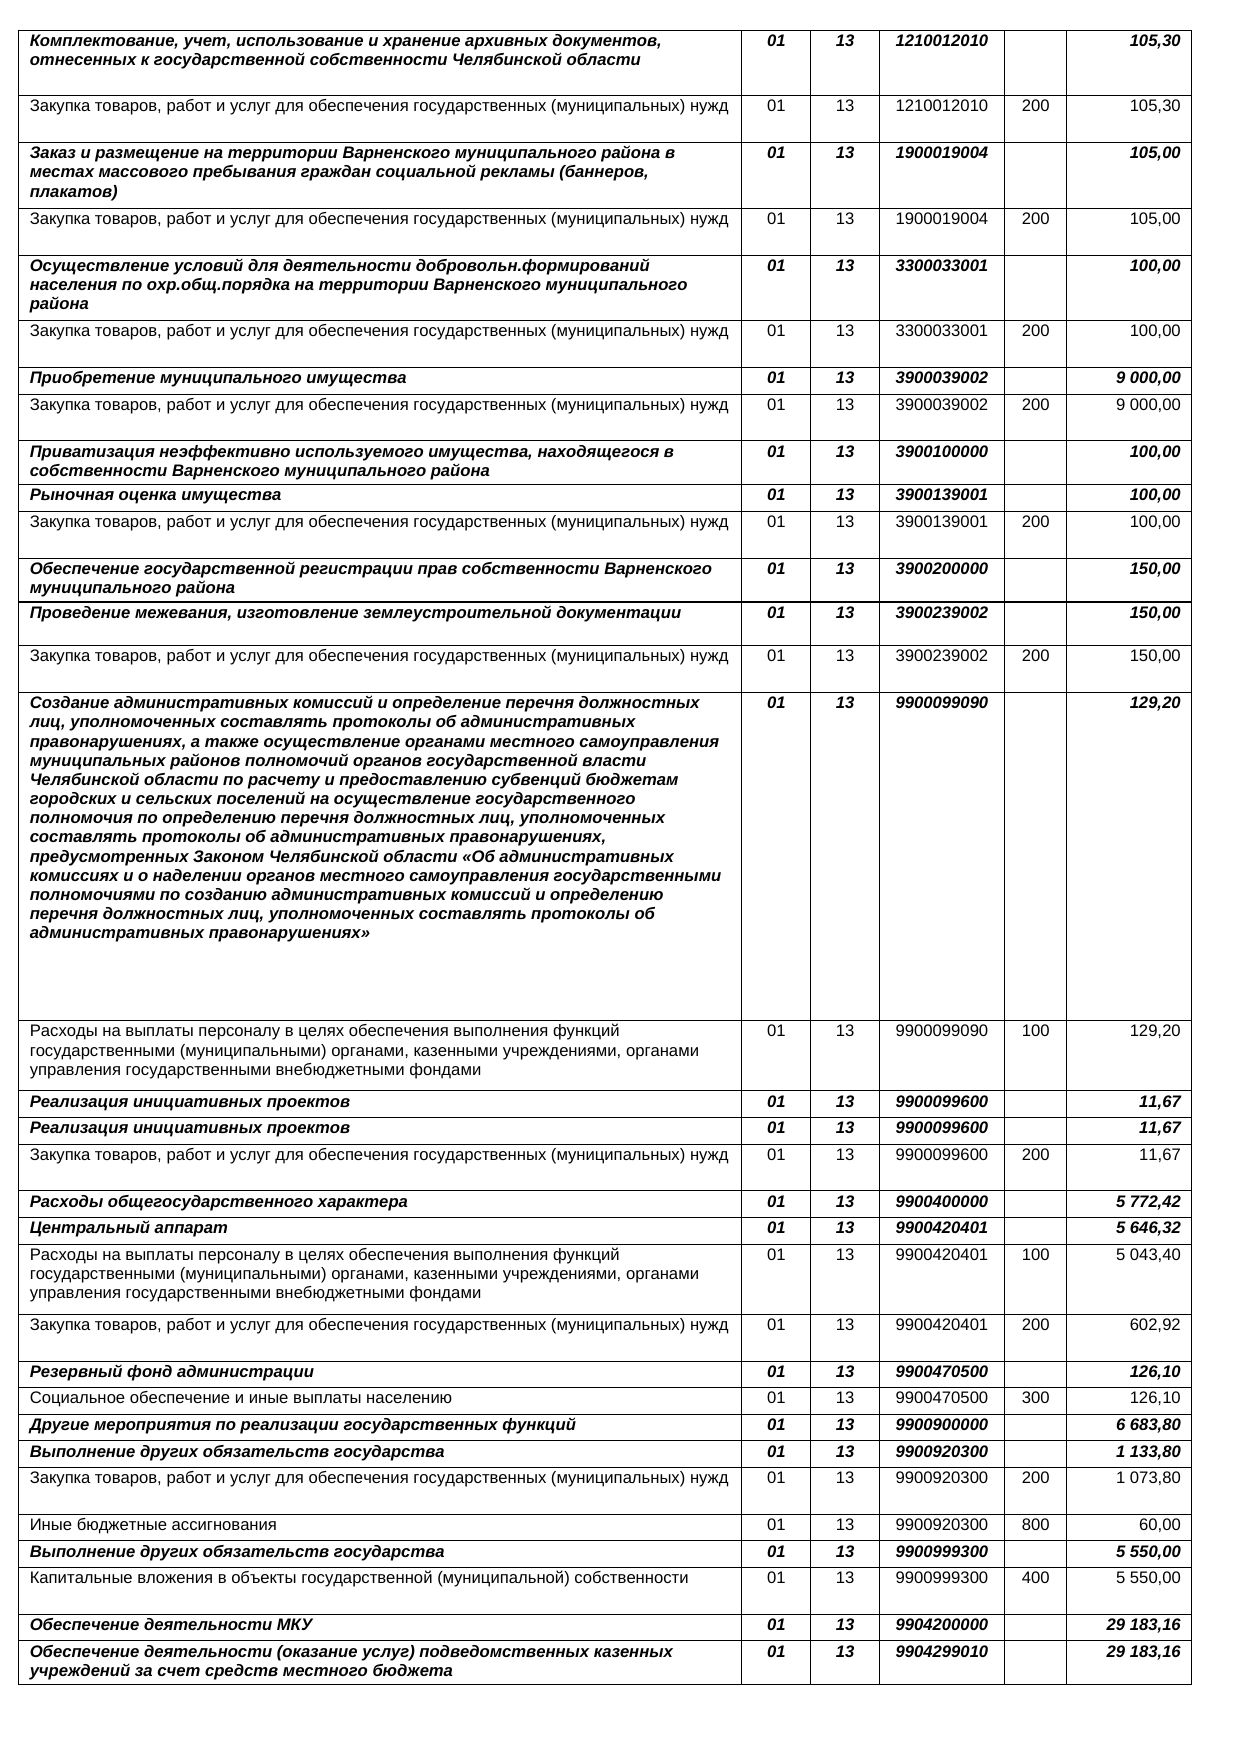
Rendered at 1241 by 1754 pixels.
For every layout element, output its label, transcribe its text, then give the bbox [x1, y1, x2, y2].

table_cell 200 [1005, 646, 1066, 692]
table_cell 105,00 [1067, 209, 1191, 254]
table_cell 3900239002 [880, 603, 1004, 645]
table_cell 1210012010 [880, 31, 1004, 95]
table_cell [1192, 1244, 1212, 1314]
table_cell 01 [742, 1468, 810, 1514]
table_cell [1005, 31, 1066, 95]
table_cell [1192, 1614, 1212, 1640]
table_cell 01 [742, 1021, 810, 1090]
table_cell 1210012010 [880, 96, 1004, 142]
table_cell [1192, 1567, 1212, 1614]
table_cell 9904200000 [880, 1615, 1004, 1640]
table_cell 200 [1005, 321, 1066, 367]
table_cell 9900920300 [880, 1515, 1004, 1540]
table_cell 9900900000 [880, 1415, 1004, 1440]
table_cell 9900099600 [880, 1091, 1004, 1117]
table_cell 01 [742, 1615, 810, 1640]
table_cell 3900200000 [880, 559, 1004, 601]
table_cell 01 [742, 1091, 810, 1117]
table_cell Закупка товаров, работ и услуг для обеспечения государственных (муниципальных) нужд [19, 1145, 741, 1190]
table_cell 01 [742, 603, 810, 645]
table_cell [1005, 1415, 1066, 1440]
table_cell 3900239002 [880, 646, 1004, 692]
table_cell 13 [811, 485, 879, 511]
table_cell 100,00 [1067, 441, 1191, 484]
table_cell 3900139001 [880, 512, 1004, 558]
table_cell 01 [742, 441, 810, 484]
table_cell [1192, 30, 1212, 95]
table_cell Резервный фонд администрации [19, 1362, 741, 1387]
table_cell Реализация инициативных проектов [19, 1091, 741, 1117]
table_cell [1005, 368, 1066, 393]
table_cell 13 [811, 1145, 879, 1190]
table_cell 13 [811, 395, 879, 440]
table_cell 01 [742, 1641, 810, 1684]
table_cell 13 [811, 1362, 879, 1387]
table_cell 9900099090 [880, 693, 1004, 1020]
table_cell 1900019004 [880, 209, 1004, 254]
table_cell 100,00 [1067, 321, 1191, 367]
table_cell 01 [742, 646, 810, 692]
table_cell 13 [811, 209, 879, 254]
table_cell [1192, 601, 1212, 645]
table_cell 9900470500 [880, 1362, 1004, 1387]
table_cell 01 [742, 31, 810, 95]
table_cell 9900420401 [880, 1218, 1004, 1243]
table_cell 29 183,16 [1067, 1615, 1191, 1640]
table_cell 3900100000 [880, 441, 1004, 484]
table_cell [1192, 1640, 1212, 1684]
table_cell Выполнение других обязательств государства [19, 1541, 741, 1567]
table_cell 13 [811, 1091, 879, 1117]
table_cell 13 [811, 646, 879, 692]
table_cell [1192, 320, 1212, 367]
table_cell 300 [1005, 1388, 1066, 1414]
table_cell 13 [811, 1218, 879, 1243]
table_cell 11,67 [1067, 1118, 1191, 1143]
table_cell Закупка товаров, работ и услуг для обеспечения государственных (муниципальных) нужд [19, 512, 741, 558]
table_cell [1005, 1541, 1066, 1567]
table_cell Иные бюджетные ассигнования [19, 1515, 741, 1540]
table_cell 9900420401 [880, 1245, 1004, 1314]
table_cell [1192, 1020, 1212, 1090]
table_cell [1005, 603, 1066, 645]
table_cell Социальное обеспечение и иные выплаты населению [19, 1388, 741, 1414]
table_cell 200 [1005, 1145, 1066, 1190]
table_cell 13 [811, 693, 879, 1020]
table_cell 11,67 [1067, 1145, 1191, 1190]
table_cell [1192, 142, 1212, 208]
table_cell [1192, 1190, 1212, 1217]
table_cell 01 [742, 395, 810, 440]
table_cell [1192, 95, 1212, 142]
table_cell 01 [742, 1145, 810, 1190]
table_cell [1192, 1440, 1212, 1467]
table_cell Закупка товаров, работ и услуг для обеспечения государственных (муниципальных) нужд [19, 96, 741, 142]
table_cell 100 [1005, 1021, 1066, 1090]
table_cell Закупка товаров, работ и услуг для обеспечения государственных (муниципальных) нужд [19, 646, 741, 692]
table_cell 13 [811, 1191, 879, 1217]
table_cell [1192, 1467, 1212, 1514]
table_cell 400 [1005, 1568, 1066, 1614]
table_cell 5 646,32 [1067, 1218, 1191, 1243]
table_cell 100 [1005, 1245, 1066, 1314]
table_cell 01 [742, 143, 810, 208]
table_cell 9900470500 [880, 1388, 1004, 1414]
table_cell 602,92 [1067, 1315, 1191, 1361]
table_cell 5 550,00 [1067, 1541, 1191, 1567]
table_cell 100,00 [1067, 485, 1191, 511]
table_cell 150,00 [1067, 603, 1191, 645]
table_cell 9 000,00 [1067, 368, 1191, 393]
table_cell Комплектование, учет, использование и хранение архивных документов, отнесенных к государственной собственности Челябинской области [19, 31, 741, 95]
table_cell 105,30 [1067, 31, 1191, 95]
table_cell Закупка товаров, работ и услуг для обеспечения государственных (муниципальных) нужд [19, 395, 741, 440]
table_cell 01 [742, 1118, 810, 1143]
table_cell 01 [742, 559, 810, 601]
table_cell 105,00 [1067, 143, 1191, 208]
table_cell 126,10 [1067, 1362, 1191, 1387]
table_cell 13 [811, 1245, 879, 1314]
table_cell [1005, 1218, 1066, 1243]
table_cell 13 [811, 368, 879, 393]
table_cell 105,30 [1067, 96, 1191, 142]
table_cell Создание административных комиссий и определение перечня должностных лиц, уполномоченных составлять протоколы об административных правонарушениях, а также осуществление органами местного самоуправления муниципальных районов полномочий органов государственной власти Челябинской области по расчету и предоставлению субвенций бюджетам городских и сельских поселений на осуществление государственного полномочия по определению перечня должностных лиц, уполномоченных составлять протоколы об административных правонарушениях, предусмотренных Законом Челябинской области «Об административных комиссиях и о наделении органов местного самоуправления государственными полномочиями по созданию административных комиссий и определению перечня должностных лиц, уполномоченных составлять протоколы об административных правонарушениях» [19, 693, 741, 1020]
table_cell 9900999300 [880, 1541, 1004, 1567]
table_cell 13 [811, 1415, 879, 1440]
table_cell 800 [1005, 1515, 1066, 1540]
table_cell [1192, 1217, 1212, 1243]
table_cell 200 [1005, 395, 1066, 440]
table_cell Закупка товаров, работ и услуг для обеспечения государственных (муниципальных) нужд [19, 1315, 741, 1361]
table_cell 01 [742, 1388, 810, 1414]
table_cell 13 [811, 1641, 879, 1684]
table_cell Реализация инициативных проектов [19, 1118, 741, 1143]
table_cell [1005, 143, 1066, 208]
table_cell 13 [811, 512, 879, 558]
table_cell 126,10 [1067, 1388, 1191, 1414]
table_cell 129,20 [1067, 1021, 1191, 1090]
table_cell 200 [1005, 1315, 1066, 1361]
table_cell 01 [742, 1191, 810, 1217]
table_cell [1192, 1144, 1212, 1190]
table_cell [1005, 485, 1066, 511]
table_cell 100,00 [1067, 512, 1191, 558]
table_cell [1192, 645, 1212, 692]
table_cell 129,20 [1067, 693, 1191, 1020]
table_cell Осуществление условий для деятельности добровольн.формирований населения по охр.общ.порядка на территории Варненского муниципального района [19, 256, 741, 320]
table_cell 9900099600 [880, 1145, 1004, 1190]
table_cell Заказ и размещение на территории Варненского муниципального района в местах массового пребывания граждан социальной рекламы (баннеров, плакатов) [19, 143, 741, 208]
table_cell 13 [811, 321, 879, 367]
table_cell 01 [742, 1415, 810, 1440]
table_cell [1192, 1117, 1212, 1143]
table_cell 9900999300 [880, 1568, 1004, 1614]
table_cell 01 [742, 256, 810, 320]
table_cell 5 550,00 [1067, 1568, 1191, 1614]
table_cell 13 [811, 559, 879, 601]
table_cell 01 [742, 209, 810, 254]
table_cell 01 [742, 1245, 810, 1314]
table_cell 100,00 [1067, 256, 1191, 320]
table_cell 13 [811, 1468, 879, 1514]
table_cell 01 [742, 1515, 810, 1540]
table_cell Обеспечение государственной регистрации прав собственности Варненского муниципального района [19, 559, 741, 601]
table_cell Проведение межевания, изготовление землеустроительной документации [19, 603, 741, 645]
table_cell 01 [742, 1568, 810, 1614]
table_cell [1192, 367, 1212, 393]
table_cell 01 [742, 1218, 810, 1243]
table_cell 01 [742, 1315, 810, 1361]
table_cell 13 [811, 96, 879, 142]
table_cell Центральный аппарат [19, 1218, 741, 1243]
table_cell 01 [742, 485, 810, 511]
table_cell 60,00 [1067, 1515, 1191, 1540]
table_cell 9900099600 [880, 1118, 1004, 1143]
table_cell 29 183,16 [1067, 1641, 1191, 1684]
table_cell [1005, 1615, 1066, 1640]
table_cell 3900039002 [880, 368, 1004, 393]
table_cell [1005, 441, 1066, 484]
table_cell 13 [811, 441, 879, 484]
table_cell 13 [811, 1541, 879, 1567]
table_cell 13 [811, 1118, 879, 1143]
table_cell [1192, 255, 1212, 320]
table_cell 200 [1005, 512, 1066, 558]
table_cell [1005, 1191, 1066, 1217]
table_cell 1 133,80 [1067, 1441, 1191, 1467]
table_cell 9900920300 [880, 1441, 1004, 1467]
table_cell [1192, 558, 1212, 601]
table_cell [1192, 511, 1212, 558]
table_cell Закупка товаров, работ и услуг для обеспечения государственных (муниципальных) нужд [19, 209, 741, 254]
table_cell [1192, 1540, 1212, 1567]
table_cell Обеспечение деятельности МКУ [19, 1615, 741, 1640]
table_cell Расходы общегосударственного характера [19, 1191, 741, 1217]
table_cell 3900139001 [880, 485, 1004, 511]
table_cell 3300033001 [880, 321, 1004, 367]
table_cell 9900420401 [880, 1315, 1004, 1361]
table_cell 13 [811, 1568, 879, 1614]
table_cell 1900019004 [880, 143, 1004, 208]
table_cell Другие мероприятия по реализации государственных функций [19, 1415, 741, 1440]
table_cell 13 [811, 603, 879, 645]
table_cell 150,00 [1067, 559, 1191, 601]
table_cell 9900099090 [880, 1021, 1004, 1090]
table_cell [1192, 394, 1212, 440]
table_cell 01 [742, 321, 810, 367]
table_cell [1192, 1090, 1212, 1117]
table_cell 01 [742, 96, 810, 142]
table_cell 3300033001 [880, 256, 1004, 320]
table_cell 3900039002 [880, 395, 1004, 440]
table_cell [1005, 1441, 1066, 1467]
table_cell 01 [742, 1362, 810, 1387]
table_cell 01 [742, 1541, 810, 1567]
table_cell Выполнение других обязательств государства [19, 1441, 741, 1467]
table_cell Обеспечение деятельности (оказание услуг) подведомственных казенных учреждений за счет средств местного бюджета [19, 1641, 741, 1684]
table_cell 9900400000 [880, 1191, 1004, 1217]
table_cell [1192, 440, 1212, 484]
table_cell Капитальные вложения в объекты государственной (муниципальной) собственности [19, 1568, 741, 1614]
table_cell 13 [811, 31, 879, 95]
table_cell [1192, 1414, 1212, 1440]
table_cell 11,67 [1067, 1091, 1191, 1117]
table_cell 6 683,80 [1067, 1415, 1191, 1440]
table_cell 13 [811, 256, 879, 320]
table_cell [1005, 256, 1066, 320]
table_cell 9900920300 [880, 1468, 1004, 1514]
table_cell [1005, 1362, 1066, 1387]
table_cell 13 [811, 1021, 879, 1090]
table_cell [1005, 1641, 1066, 1684]
table_cell 13 [811, 1615, 879, 1640]
table_cell 01 [742, 368, 810, 393]
table_cell [1005, 693, 1066, 1020]
table_cell 13 [811, 1441, 879, 1467]
table_cell Рыночная оценка имущества [19, 485, 741, 511]
table_cell 150,00 [1067, 646, 1191, 692]
table_cell 13 [811, 143, 879, 208]
table_cell 5 772,42 [1067, 1191, 1191, 1217]
table_cell 01 [742, 512, 810, 558]
table_cell 200 [1005, 209, 1066, 254]
table_cell 5 043,40 [1067, 1245, 1191, 1314]
table_cell Закупка товаров, работ и услуг для обеспечения государственных (муниципальных) нужд [19, 1468, 741, 1514]
table_cell 200 [1005, 1468, 1066, 1514]
table_cell 01 [742, 693, 810, 1020]
table_cell 01 [742, 1441, 810, 1467]
table_cell [1192, 1387, 1212, 1414]
table_cell [1192, 1314, 1212, 1361]
table_cell [1005, 559, 1066, 601]
table_cell Приобретение муниципального имущества [19, 368, 741, 393]
table_cell Закупка товаров, работ и услуг для обеспечения государственных (муниципальных) нужд [19, 321, 741, 367]
table_cell [1192, 692, 1212, 1020]
table_cell 13 [811, 1315, 879, 1361]
table_cell [1192, 484, 1212, 511]
table_cell 13 [811, 1515, 879, 1540]
table_cell [1005, 1091, 1066, 1117]
table_cell [1192, 1514, 1212, 1540]
table_cell Приватизация неэффективно используемого имущества, находящегося в собственности Варненского муниципального района [19, 441, 741, 484]
table_cell 1 073,80 [1067, 1468, 1191, 1514]
table_cell [1192, 208, 1212, 254]
table_cell [1192, 1361, 1212, 1387]
table_cell 9 000,00 [1067, 395, 1191, 440]
table_cell [1005, 1118, 1066, 1143]
table_cell 13 [811, 1388, 879, 1414]
table_cell 200 [1005, 96, 1066, 142]
table_cell 9904299010 [880, 1641, 1004, 1684]
